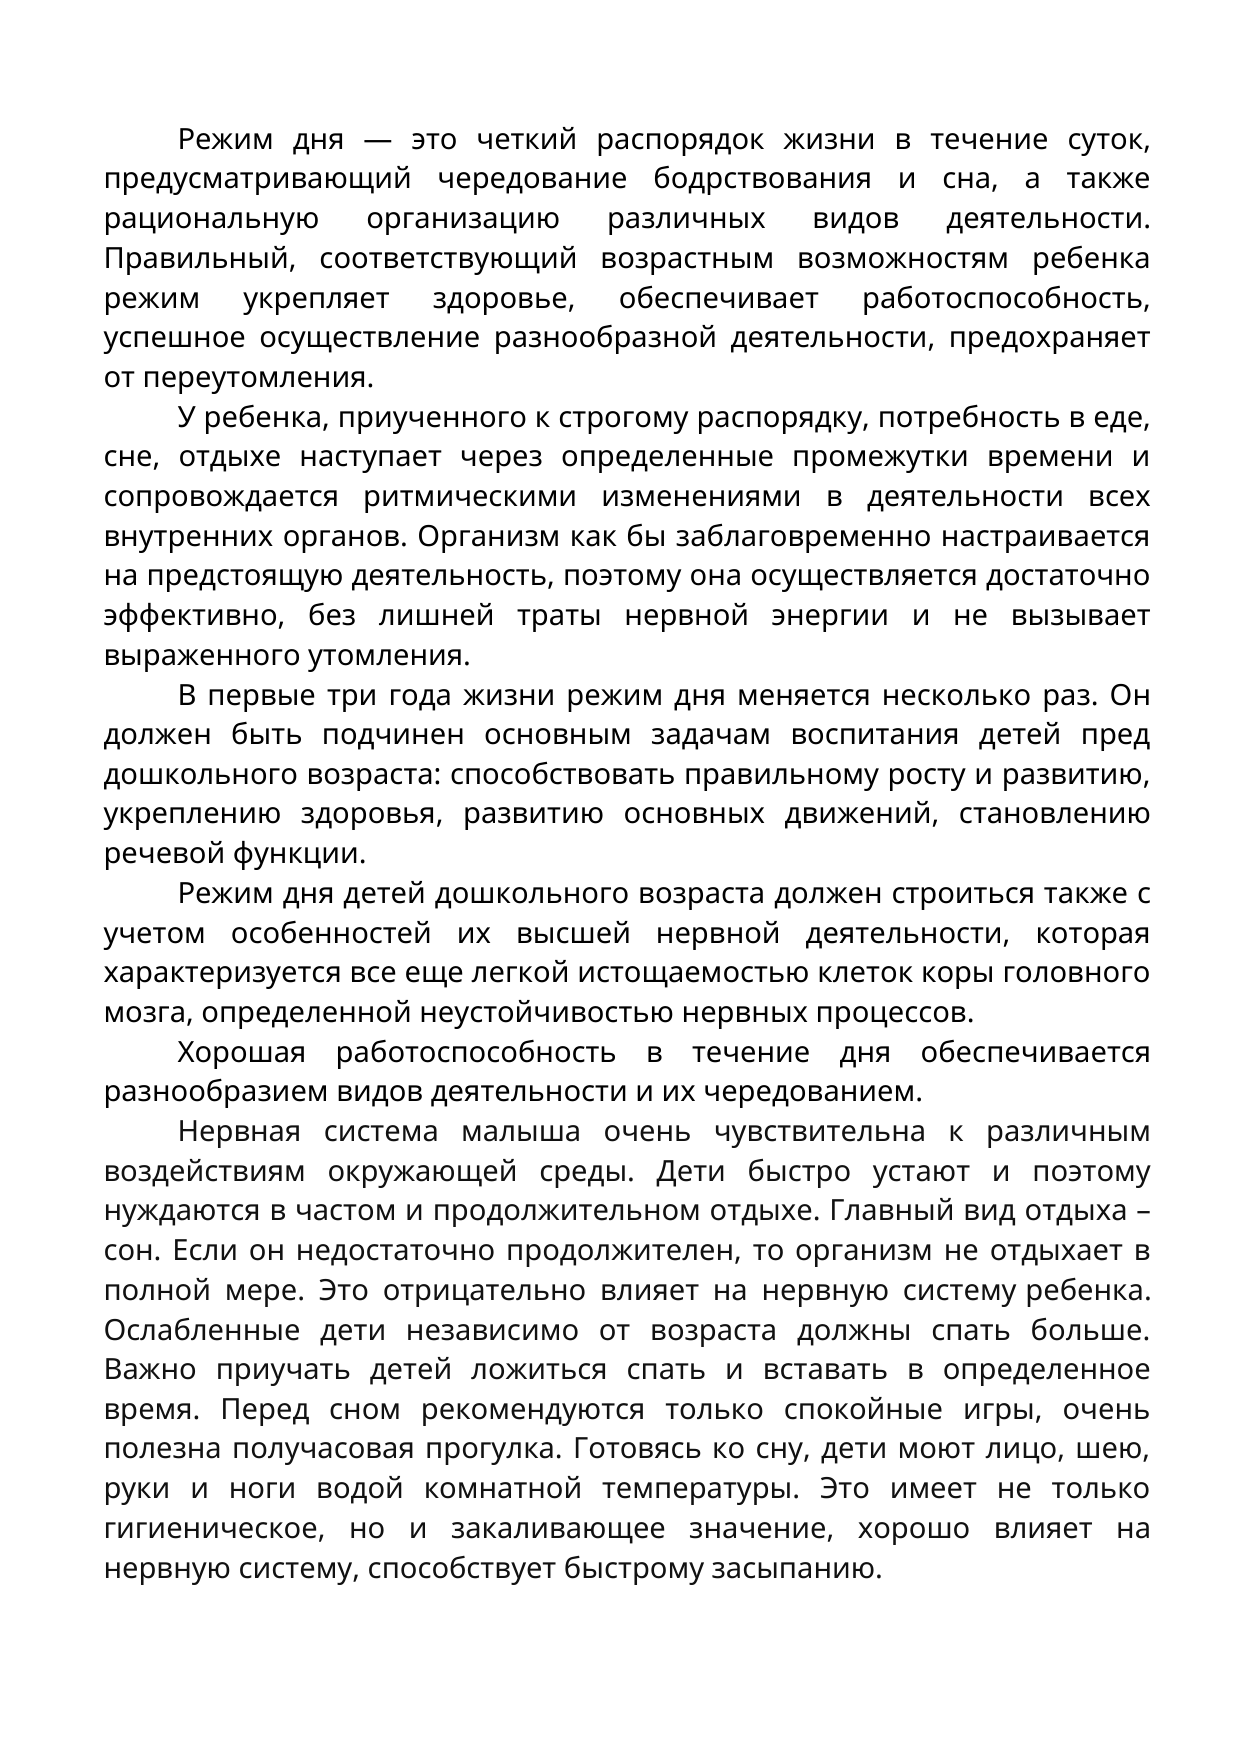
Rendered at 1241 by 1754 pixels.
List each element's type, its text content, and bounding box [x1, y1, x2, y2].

text Хорошая работоспособность в течение дня обеспечивается разнообразием видов деятельности и их чередованием. [103, 1031, 1152, 1110]
text Режим дня — это четкий распорядок жизни в течение суток, предусматривающий чередование бодрствования и сна, а также рациональную организацию различных видов деятельности. Правильный, соответствующий возрастным возможностям ребенка режим укрепляет здоровье, обеспечивает работоспособность, успешное осуществление разнообразной деятельности, предохраняет от переутомления. [103, 118, 1152, 396]
text У ребенка, приученного к строгому распорядку, потребность в еде, сне, отдыхе наступает через определенные промежутки времени и сопровождается ритмическими изменениями в деятельности всех внутренних органов. Организм как бы заблаговременно настраивается на предстоящую деятельность, поэтому она осуществляется достаточно эффективно, без лишней траты нервной энергии и не вызывает выраженного утомления. [103, 396, 1152, 674]
text В первые три года жизни режим дня меняется несколько раз. Он должен быть подчинен основным задачам воспитания детей пред дошкольного возраста: способствовать правильному росту и развитию, укреплению здоровья, развитию основных движений, становлению речевой функции. [103, 674, 1152, 872]
text Режим дня детей дошкольного возраста должен строиться также с учетом особенностей их высшей нервной деятельности, которая характеризуется все еще легкой истощаемостью клеток коры головного мозга, определенной неустойчивостью нервных процессов. [103, 872, 1152, 1031]
text Нервная система малыша очень чувствительна к различным воздействиям окружающей среды. Дети быстро устают и поэтому нуждаются в частом и продолжительном отдыхе. Главный вид отдыха – сон. Если он недостаточно продолжителен, то организм не отдыхает в полной мере. Это отрицательно влияет на нервную систему ребенка. Ослабленные дети независимо от возраста должны спать больше. Важно приучать детей ложиться спать и вставать в определенное время. Перед сном рекомендуются только спокойные игры, очень полезна получасовая прогулка. Готовясь ко сну, дети моют лицо, шею, руки и ноги водой комнатной температуры. Это имеет не только гигиеническое, но и закаливающее значение, хорошо влияет на нервную систему, способствует быстрому засыпанию. [103, 1110, 1152, 1587]
